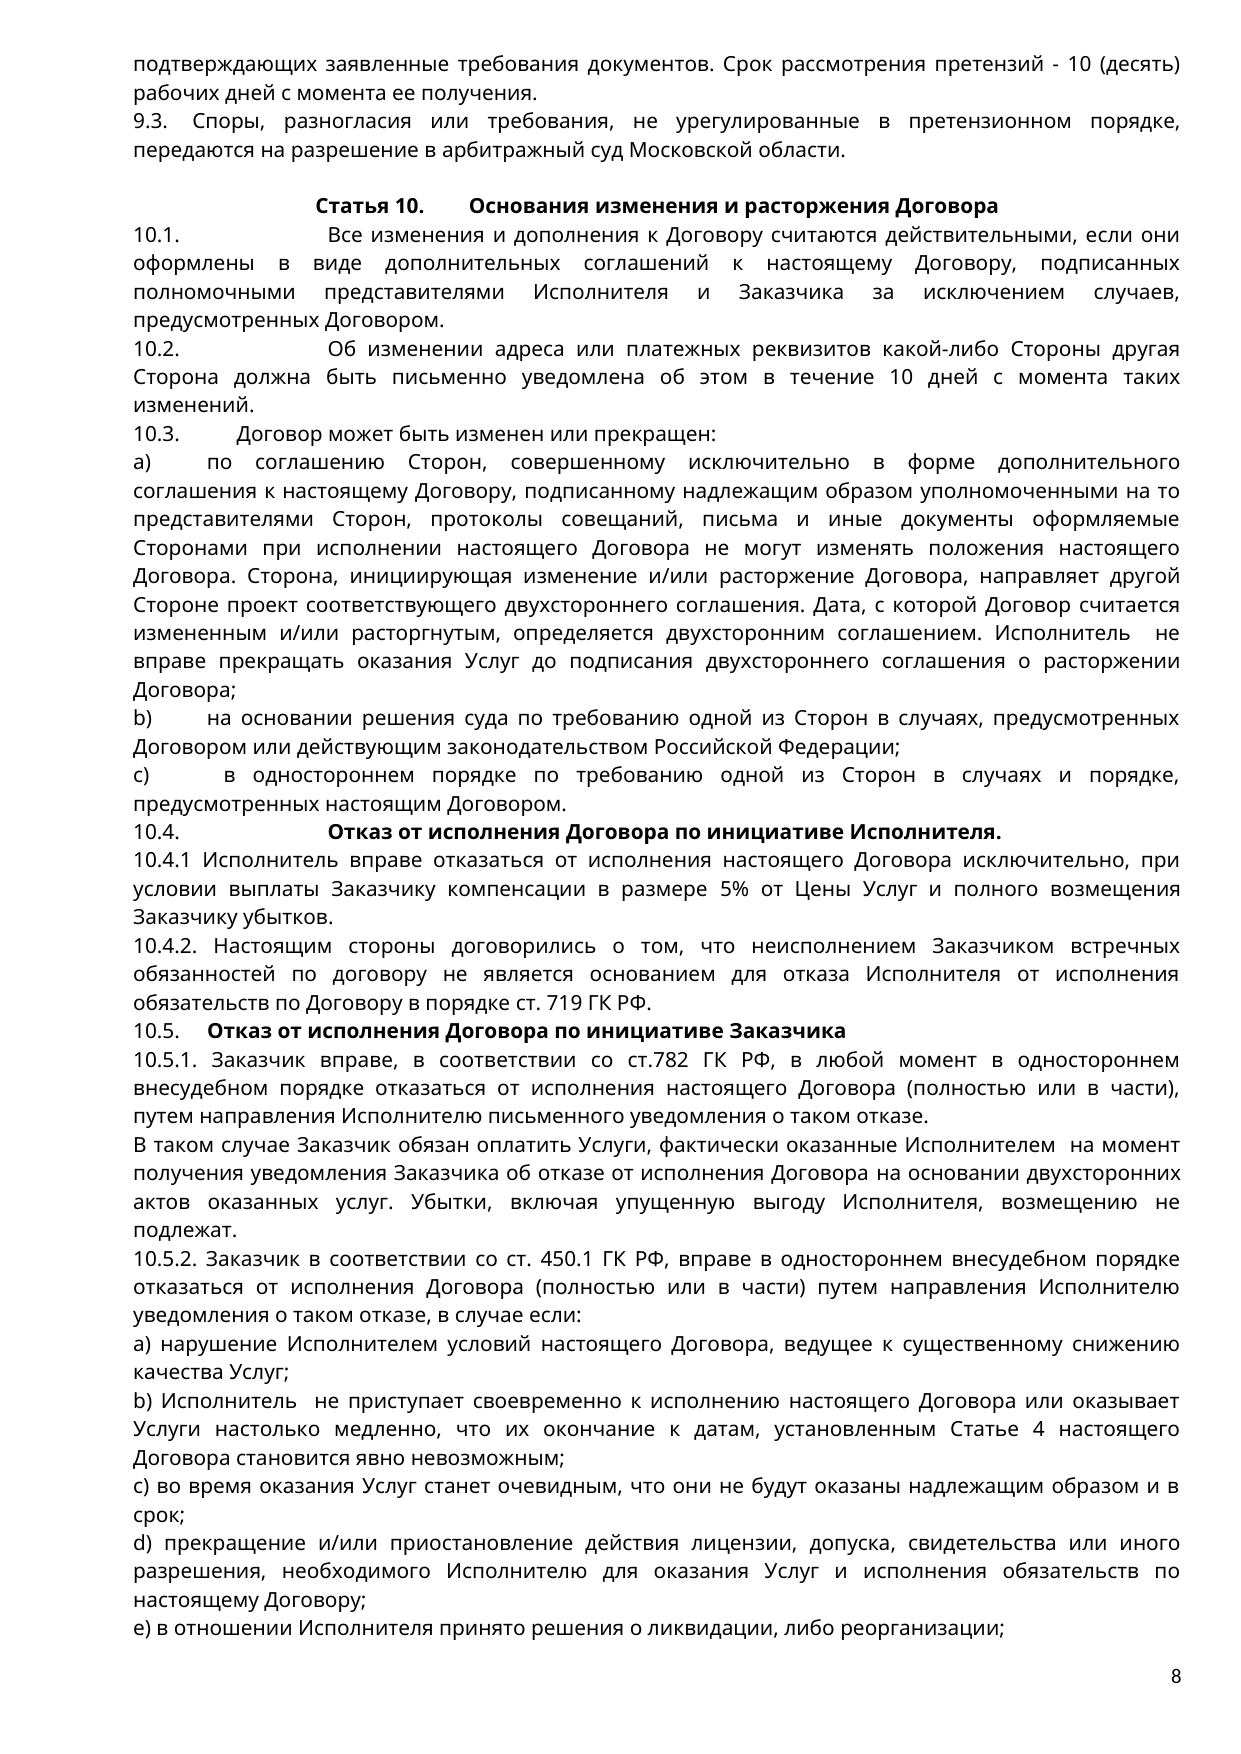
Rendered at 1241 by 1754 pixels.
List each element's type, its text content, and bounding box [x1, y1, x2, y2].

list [133, 49, 1181, 106]
list в одностороннем порядке по требованию одной из Сторон в случаях и порядке, предусмотренных настоящим Договором. [133, 760, 1181, 817]
list Отказ от исполнения Договора по инициативе Исполнителя. [133, 817, 1181, 846]
list Отказ от исполнения Договора по инициативе Заказчика [133, 1016, 1181, 1045]
text e) в отношении Исполнителя принято решения о ликвидации, либо реорганизации; [133, 1613, 1181, 1642]
text c) во время оказания Услуг станет очевидным, что они не будут оказаны надлежащим образом и в срок; [133, 1471, 1181, 1528]
text b) Исполнитель не приступает своевременно к исполнению настоящего Договора или оказывает Услуги настолько медленно, что их окончание к датам, установленным Статье 4 настоящего Договора становится явно невозможным; [133, 1386, 1181, 1471]
list Об изменении адреса или платежных реквизитов какой-либо Стороны другая Сторона должна быть письменно уведомлена об этом в течение 10 дней с момента таких изменений. [133, 334, 1181, 419]
text В таком случае Заказчик обязан оплатить Услуги, фактически оказанные Исполнителем на момент получения уведомления Заказчика об отказе от исполнения Договора на основании двухсторонних актов оказанных услуг. Убытки, включая упущенную выгоду Исполнителя, возмещению не подлежат. [133, 1130, 1181, 1244]
list Договор может быть изменен или прекращен: [133, 419, 1181, 447]
list Все изменения и дополнения к Договору считаются действительными, если они оформлены в виде дополнительных соглашений к настоящему Договору, подписанных полномочными представителями Исполнителя и Заказчика за исключением случаев, предусмотренных Договором. [133, 220, 1181, 334]
text 10.4.2. Настоящим стороны договорились о том, что неисполнением Заказчиком встречных обязанностей по договору не является основанием для отказа Исполнителя от исполнения обязательств по Договору в порядке ст. 719 ГК РФ. [133, 931, 1181, 1016]
list на основании решения суда по требованию одной из Сторон в случаях, предусмотренных Договором или действующим законодательством Российской Федерации; [133, 703, 1181, 760]
list по соглашению Сторон, совершенному исключительно в форме дополнительного соглашения к настоящему Договору, подписанному надлежащим образом уполномоченными на то представителями Сторон, протоколы совещаний, письма и иные документы оформляемые Сторонами при исполнении настоящего Договора не могут изменять положения настоящего Договора. Сторона, инициирующая изменение и/или расторжение Договора, направляет другой Стороне проект соответствующего двухстороннего соглашения. Дата, с которой Договор считается измененным и/или расторгнутым, определяется двухсторонним соглашением. Исполнитель не вправе прекращать оказания Услуг до подписания двухстороннего соглашения о расторжении Договора; [133, 447, 1181, 703]
text a) нарушение Исполнителем условий настоящего Договора, ведущее к существенному снижению качества Услуг; [133, 1329, 1181, 1386]
text 10.5.1. Заказчик вправе, в соответствии со ст.782 ГК РФ, в любой момент в одностороннем внесудебном порядке отказаться от исполнения настоящего Договора (полностью или в части), путем направления Исполнителю письменного уведомления о таком отказе. [133, 1045, 1181, 1130]
list Споры, разногласия или требования, не урегулированные в претензионном порядке, передаются на разрешение в арбитражный суд Московской области. [133, 106, 1181, 163]
text 10.4.1 Исполнитель вправе отказаться от исполнения настоящего Договора исключительно, при условии выплаты Заказчику компенсации в размере 5% от Цены Услуг и полного возмещения Заказчику убытков. [133, 846, 1181, 931]
subtitle Основания изменения и расторжения Договора [133, 192, 1181, 220]
text d) прекращение и/или приостановление действия лицензии, допуска, свидетельства или иного разрешения, необходимого Исполнителю для оказания Услуг и исполнения обязательств по настоящему Договору; [133, 1528, 1181, 1613]
text 10.5.2. Заказчик в соответствии со ст. 450.1 ГК РФ, вправе в одностороннем внесудебном порядке отказаться от исполнения Договора (полностью или в части) путем направления Исполнителю уведомления о таком отказе, в случае если: [133, 1244, 1181, 1329]
